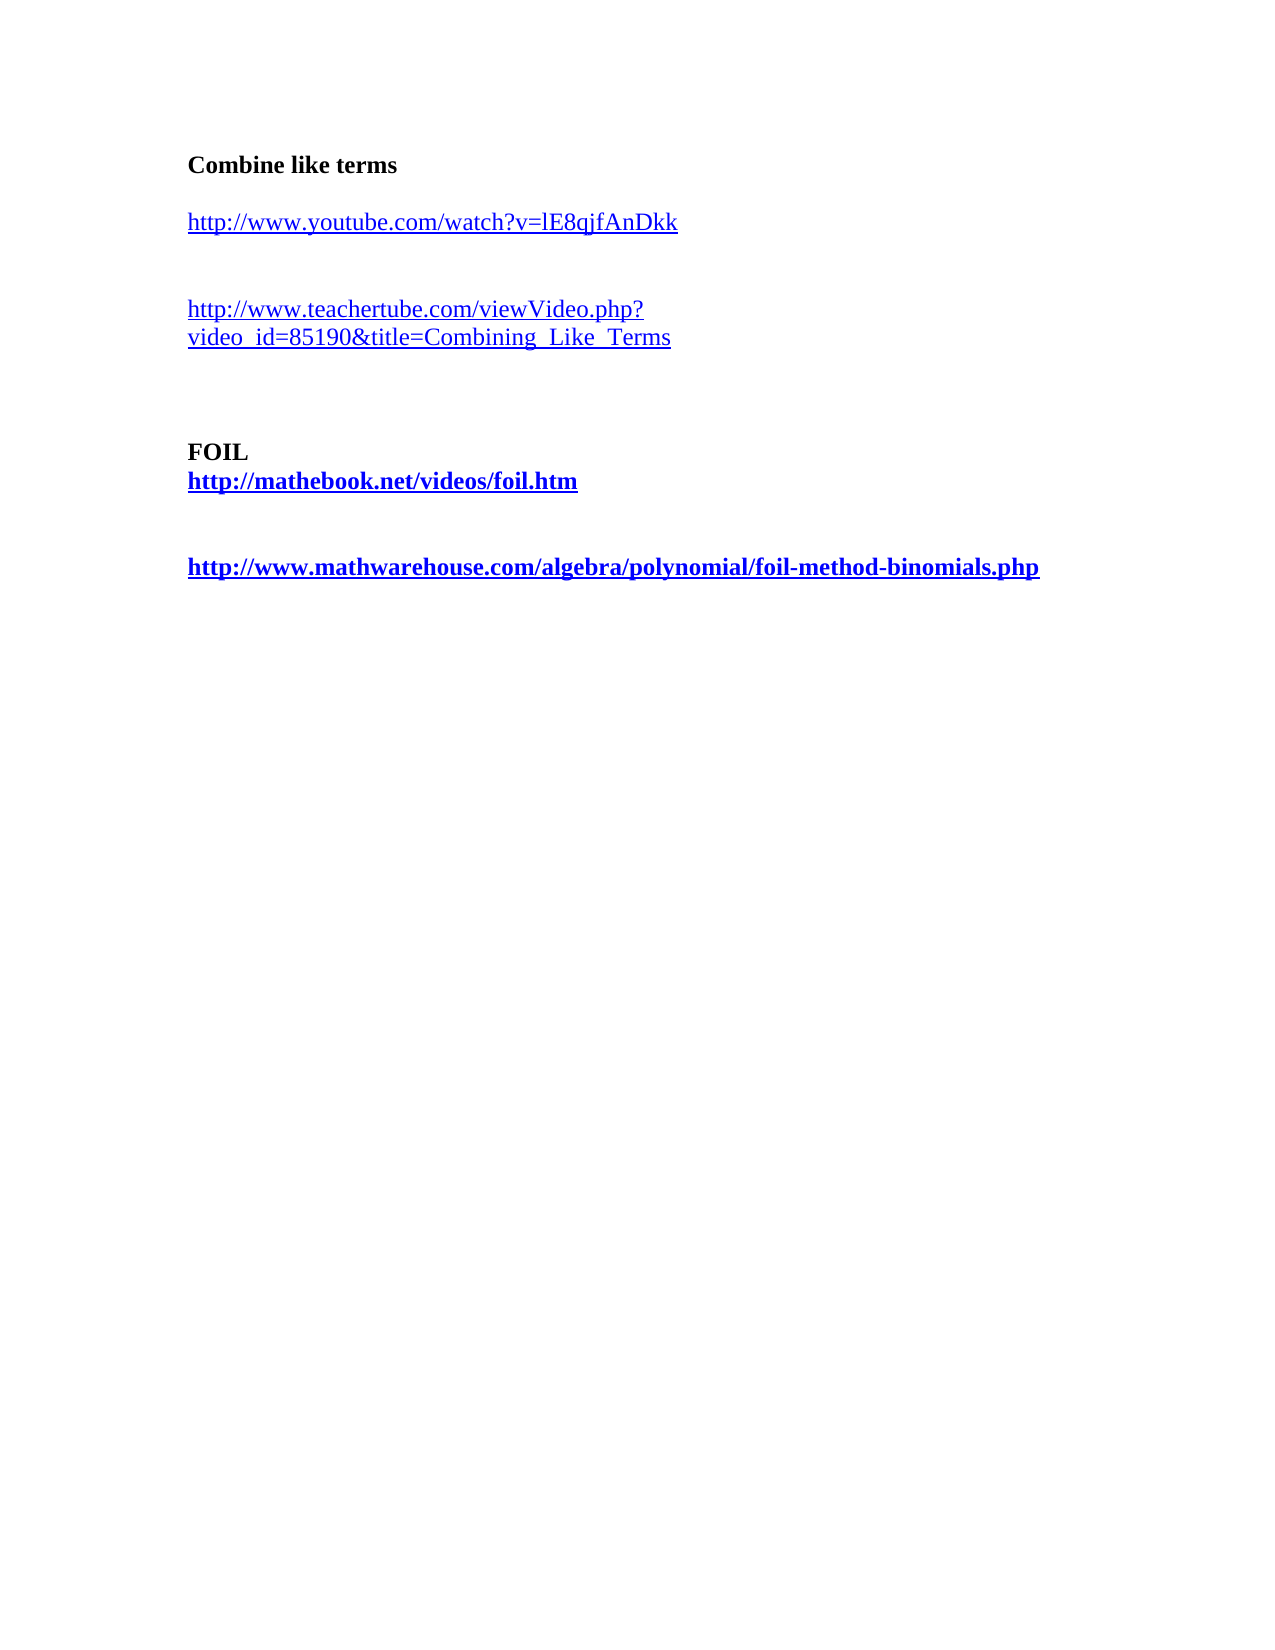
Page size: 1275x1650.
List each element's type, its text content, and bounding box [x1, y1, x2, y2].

text Combine like terms [187, 150, 1087, 179]
text http://www.teachertube.com/viewVideo.php?video_id=85190&title=Combining_Like_Terms [187, 294, 1087, 351]
text http://mathebook.net/videos/foil.htm [187, 466, 1087, 495]
text http://www.youtube.com/watch?v=lE8qjfAnDkk [187, 207, 1087, 236]
text http://www.mathwarehouse.com/algebra/polynomial/foil-method-binomials.php [187, 552, 1087, 581]
text FOIL [187, 437, 1087, 466]
